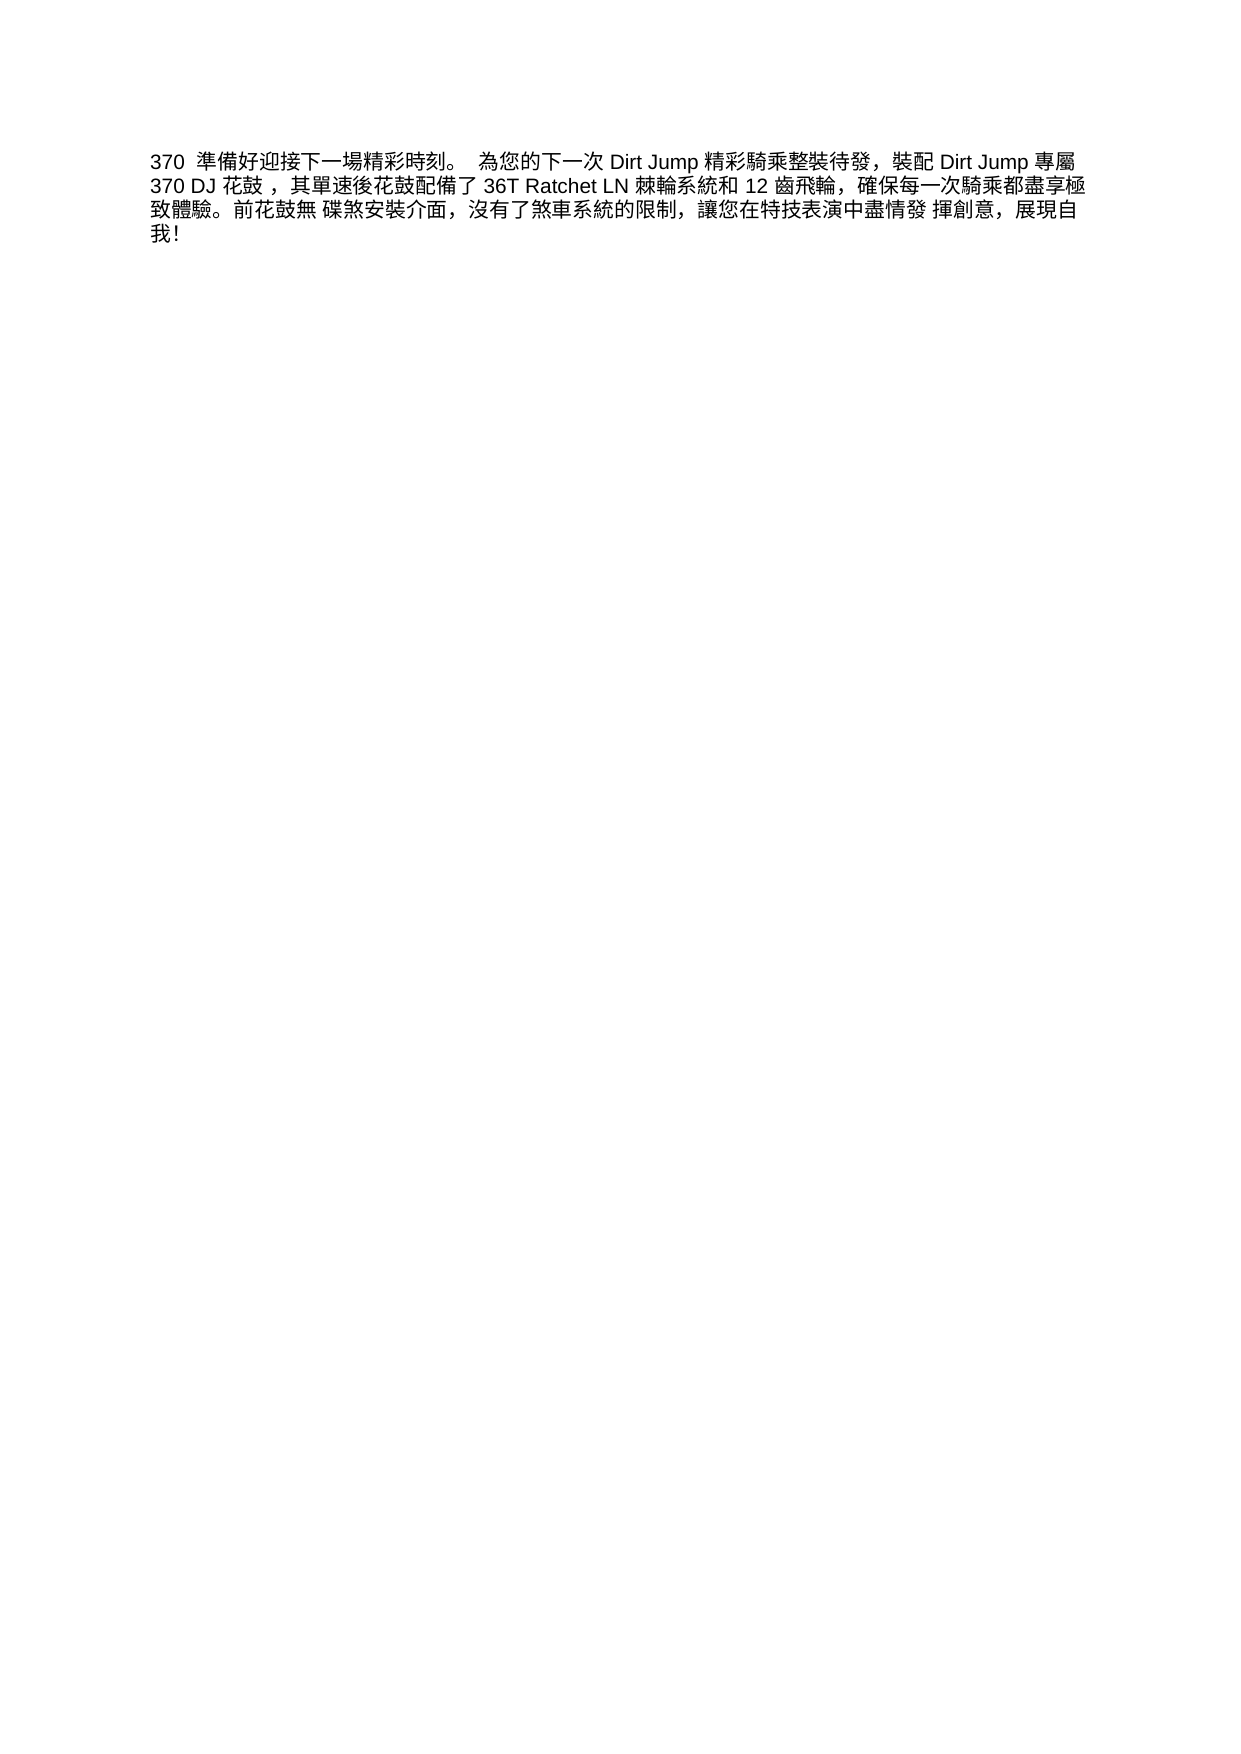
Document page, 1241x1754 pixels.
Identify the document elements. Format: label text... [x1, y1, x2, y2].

text 370 準備好迎接下一場精彩時刻。 為您的下一次 Dirt Jump 精彩騎乘整裝待發，裝配 Dirt Jump 專屬 370 DJ 花鼓 ，其單速後花鼓配備了 36T Ratchet LN 棘輪系統和 12 齒飛輪，確保每一次騎乘都盡享極致體驗。前花鼓無 碟煞安裝介面，沒有了煞車系統的限制，讓您在特技表演中盡情發 揮創意，展現自我！ [150, 150, 1090, 246]
